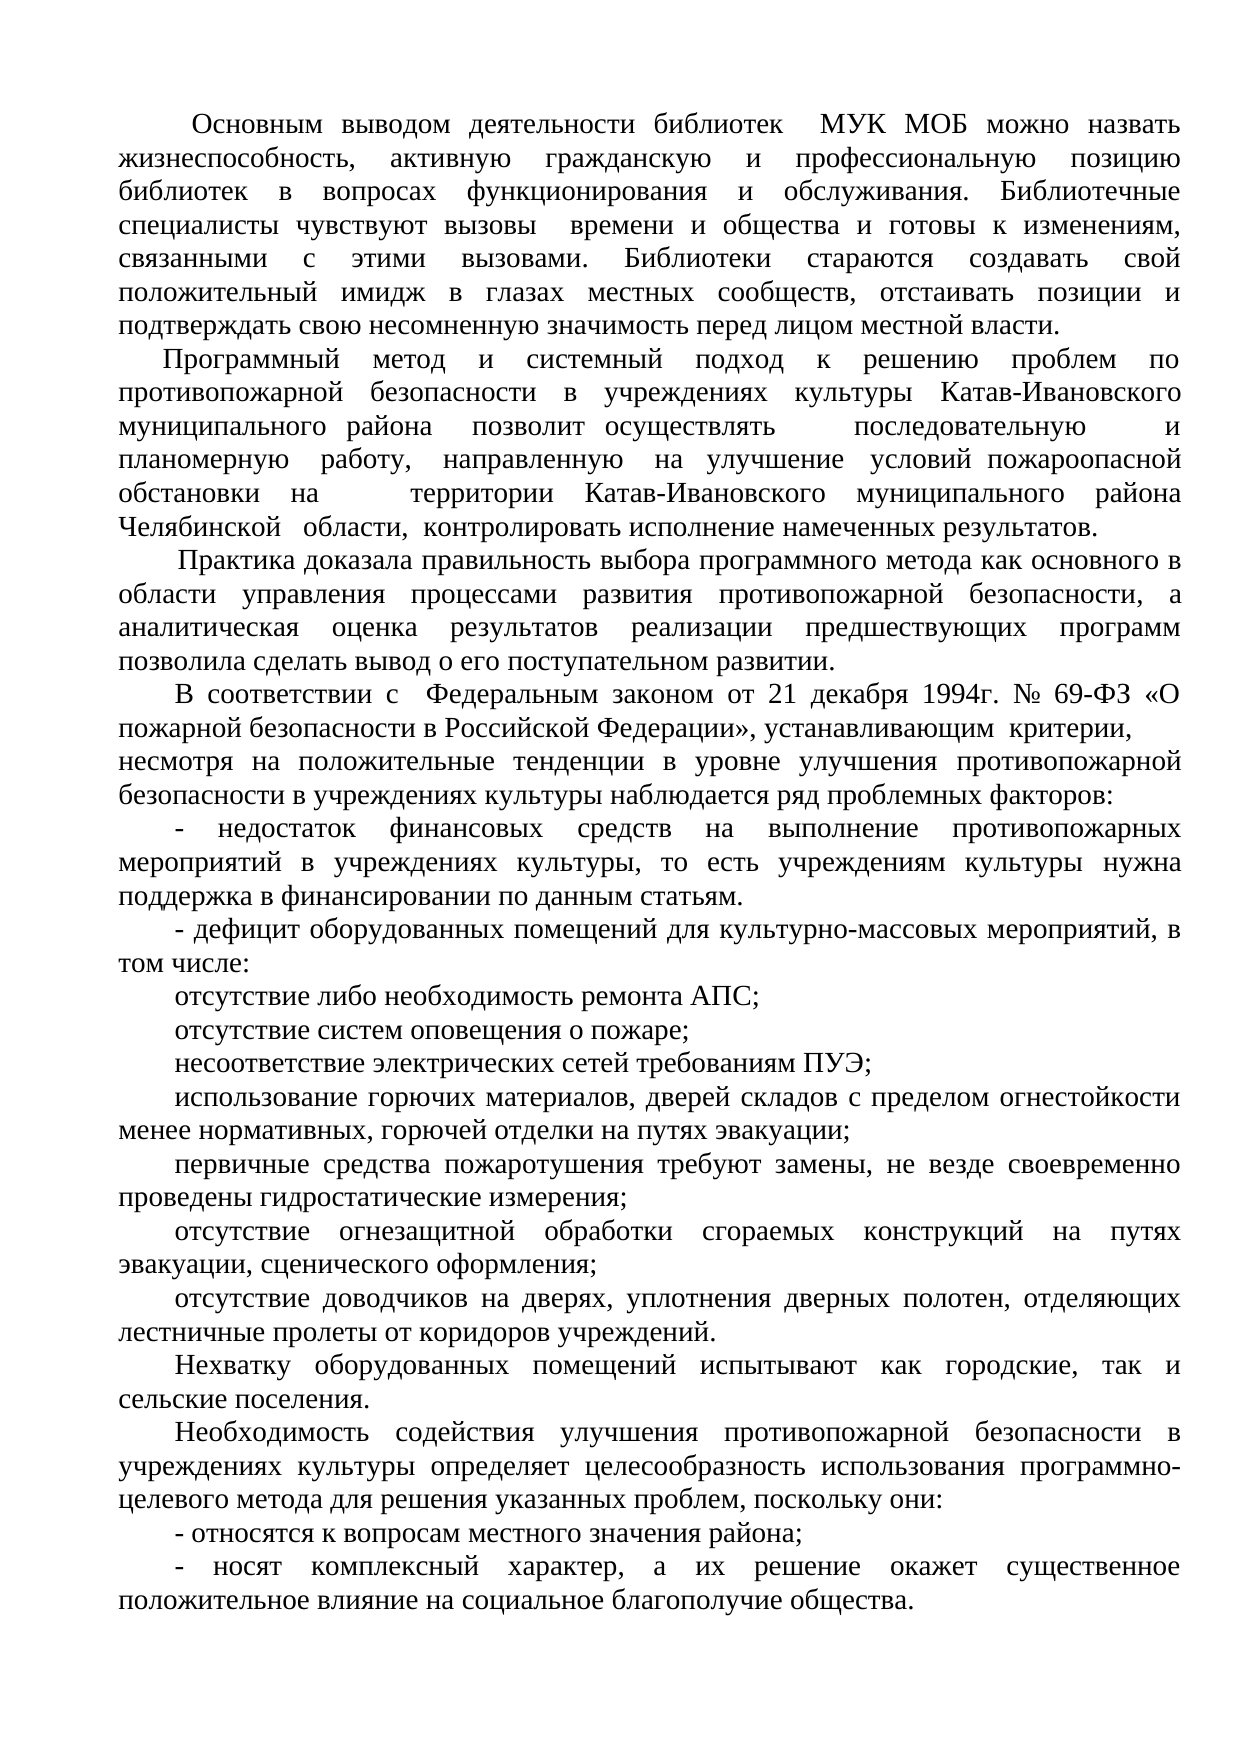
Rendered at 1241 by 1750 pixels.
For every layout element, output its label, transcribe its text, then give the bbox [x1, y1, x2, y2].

text отсутствие огнезащитной обработки сгораемых конструкций на путях эвакуации, сценического оформления; [118, 1213, 1182, 1280]
text В соответствии с Федеральным законом от 21 декабря 1994г. № 69-ФЗ «О пожарной безопасности в Российской Федерации», устанавливающим критерии, [118, 676, 1182, 743]
text - недостаток финансовых средств на выполнение противопожарных мероприятий в учреждениях культуры, то есть учреждениям культуры нужна поддержка в финансировании по данным статьям. [118, 811, 1182, 911]
text отсутствие систем оповещения о пожаре; [118, 1012, 1182, 1045]
text отсутствие либо необходимость ремонта АПС; [118, 978, 1182, 1012]
text - относятся к вопросам местного значения района; [118, 1515, 1182, 1548]
text Программный метод и системный подход к решению проблем по противопожарной безопасности в учреждениях культуры Катав-Ивановского муниципального района позволит осуществлять последовательную и планомерную работу, направленную на улучшение условий пожароопасной обстановки на территории Катав-Ивановского муниципального района Челябинской области, контролировать исполнение намеченных результатов. [118, 341, 1182, 542]
text использование горючих материалов, дверей складов с пределом огнестойкости менее нормативных, горючей отделки на путях эвакуации; [118, 1079, 1182, 1146]
text первичные средства пожаротушения требуют замены, не везде своевременно проведены гидростатические измерения; [118, 1146, 1182, 1213]
text несмотря на положительные тенденции в уровне улучшения противопожарной безопасности в учреждениях культуры наблюдается ряд проблемных факторов: [118, 743, 1182, 811]
text Основным выводом деятельности библиотек МУК МОБ можно назвать жизнеспособность, активную гражданскую и профессиональную позицию библиотек в вопросах функционирования и обслуживания. Библиотечные специалисты чувствуют вызовы времени и общества и готовы к изменениям, связанными с этими вызовами. Библиотеки стараются создавать свой положительный имидж в глазах местных сообществ, отстаивать позиции и подтверждать свою несомненную значимость перед лицом местной власти. [118, 106, 1182, 341]
text - дефицит оборудованных помещений для культурно-массовых мероприятий, в том числе: [118, 911, 1182, 978]
text - носят комплексный характер, а их решение окажет существенное положительное влияние на социальное благополучие общества. [118, 1548, 1182, 1616]
text несоответствие электрических сетей требованиям ПУЭ; [118, 1045, 1182, 1079]
text отсутствие доводчиков на дверях, уплотнения дверных полотен, отделяющих лестничные пролеты от коридоров учреждений. [118, 1280, 1182, 1347]
text Практика доказала правильность выбора программного метода как основного в области управления процессами развития противопожарной безопасности, а аналитическая оценка результатов реализации предшествующих программ позволила сделать вывод о его поступательном развитии. [118, 542, 1182, 676]
text Нехватку оборудованных помещений испытывают как городские, так и сельские поселения. [118, 1347, 1182, 1414]
text Необходимость содействия улучшения противопожарной безопасности в учреждениях культуры определяет целесообразность использования программно-целевого метода для решения указанных проблем, поскольку они: [118, 1414, 1182, 1515]
